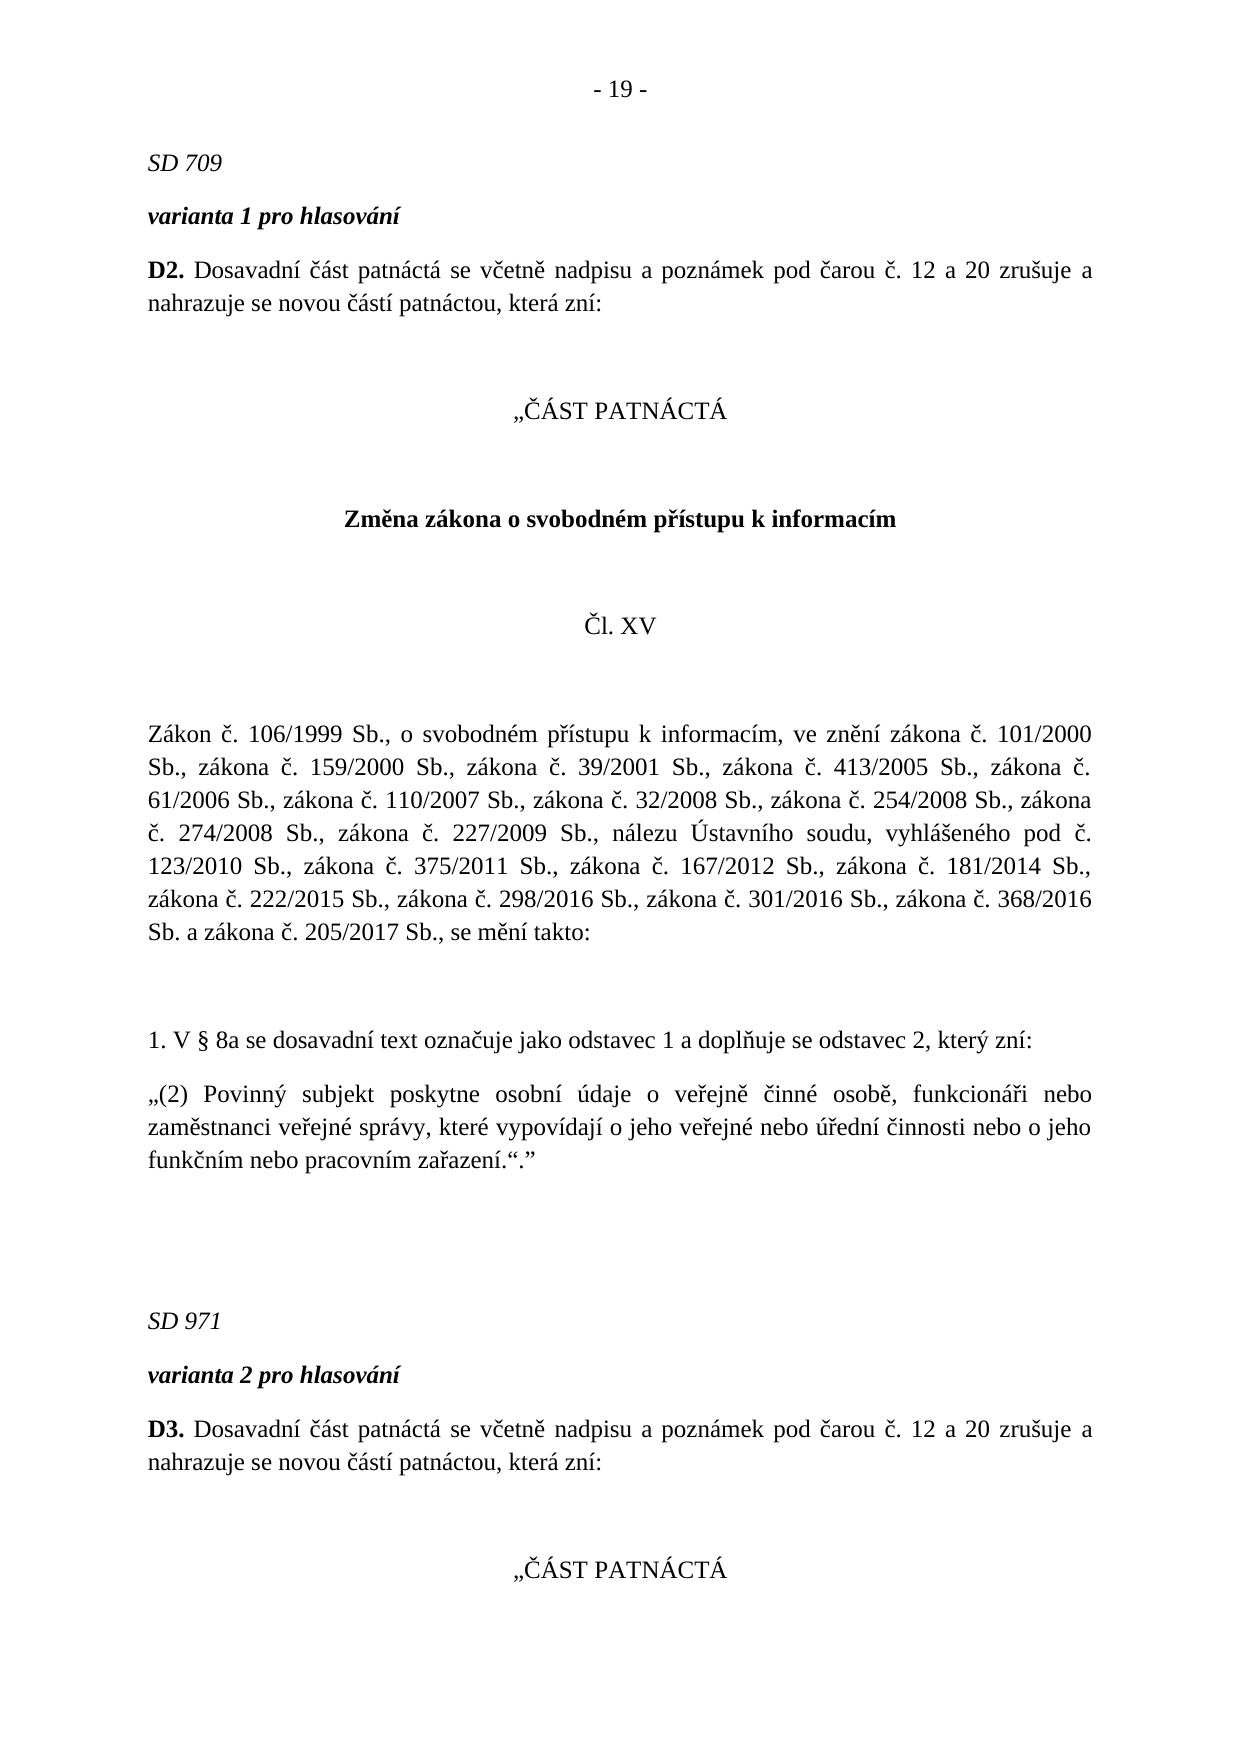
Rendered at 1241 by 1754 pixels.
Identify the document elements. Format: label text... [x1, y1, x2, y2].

text D3. Dosavadní část patnáctá se včetně nadpisu a poznámek pod čarou č. 12 a 20 zrušuje a nahrazuje se novou částí patnáctou, která zní: [148, 1414, 1093, 1476]
text varianta 2 pro hlasování [148, 1360, 1093, 1389]
text 1. V § 8a se dosavadní text označuje jako odstavec 1 a doplňuje se odstavec 2, který zní: [148, 1025, 1093, 1054]
text „(2) Povinný subjekt poskytne osobní údaje o veřejně činné osobě, funkcionáři nebo zaměstnanci veřejné správy, které vypovídají o jeho veřejné nebo úřední činnosti nebo o jeho funkčním nebo pracovním zařazení.“.” [148, 1079, 1093, 1174]
text SD 709 [148, 148, 1093, 176]
text „ČÁST PATNÁCTÁ [148, 396, 1093, 425]
text Čl. XV [148, 611, 1093, 640]
text Zákon č. 106/1999 Sb., o svobodném přístupu k informacím, ve znění zákona č. 101/2000 Sb., zákona č. 159/2000 Sb., zákona č. 39/2001 Sb., zákona č. 413/2005 Sb., zákona č. 61/2006 Sb., zákona č. 110/2007 Sb., zákona č. 32/2008 Sb., zákona č. 254/2008 Sb., zákona č. 274/2008 Sb., zákona č. 227/2009 Sb., nálezu Ústavního soudu, vyhlášeného pod č. 123/2010 Sb., zákona č. 375/2011 Sb., zákona č. 167/2012 Sb., zákona č. 181/2014 Sb., zákona č. 222/2015 Sb., zákona č. 298/2016 Sb., zákona č. 301/2016 Sb., zákona č. 368/2016 Sb. a zákona č. 205/2017 Sb., se mění takto: [148, 719, 1093, 946]
text SD 971 [148, 1306, 1093, 1335]
text varianta 1 pro hlasování [148, 201, 1093, 230]
text Změna zákona o svobodném přístupu k informacím [148, 504, 1093, 532]
text „ČÁST PATNÁCTÁ [148, 1555, 1093, 1584]
text D2. Dosavadní část patnáctá se včetně nadpisu a poznámek pod čarou č. 12 a 20 zrušuje a nahrazuje se novou částí patnáctou, která zní: [148, 255, 1093, 317]
